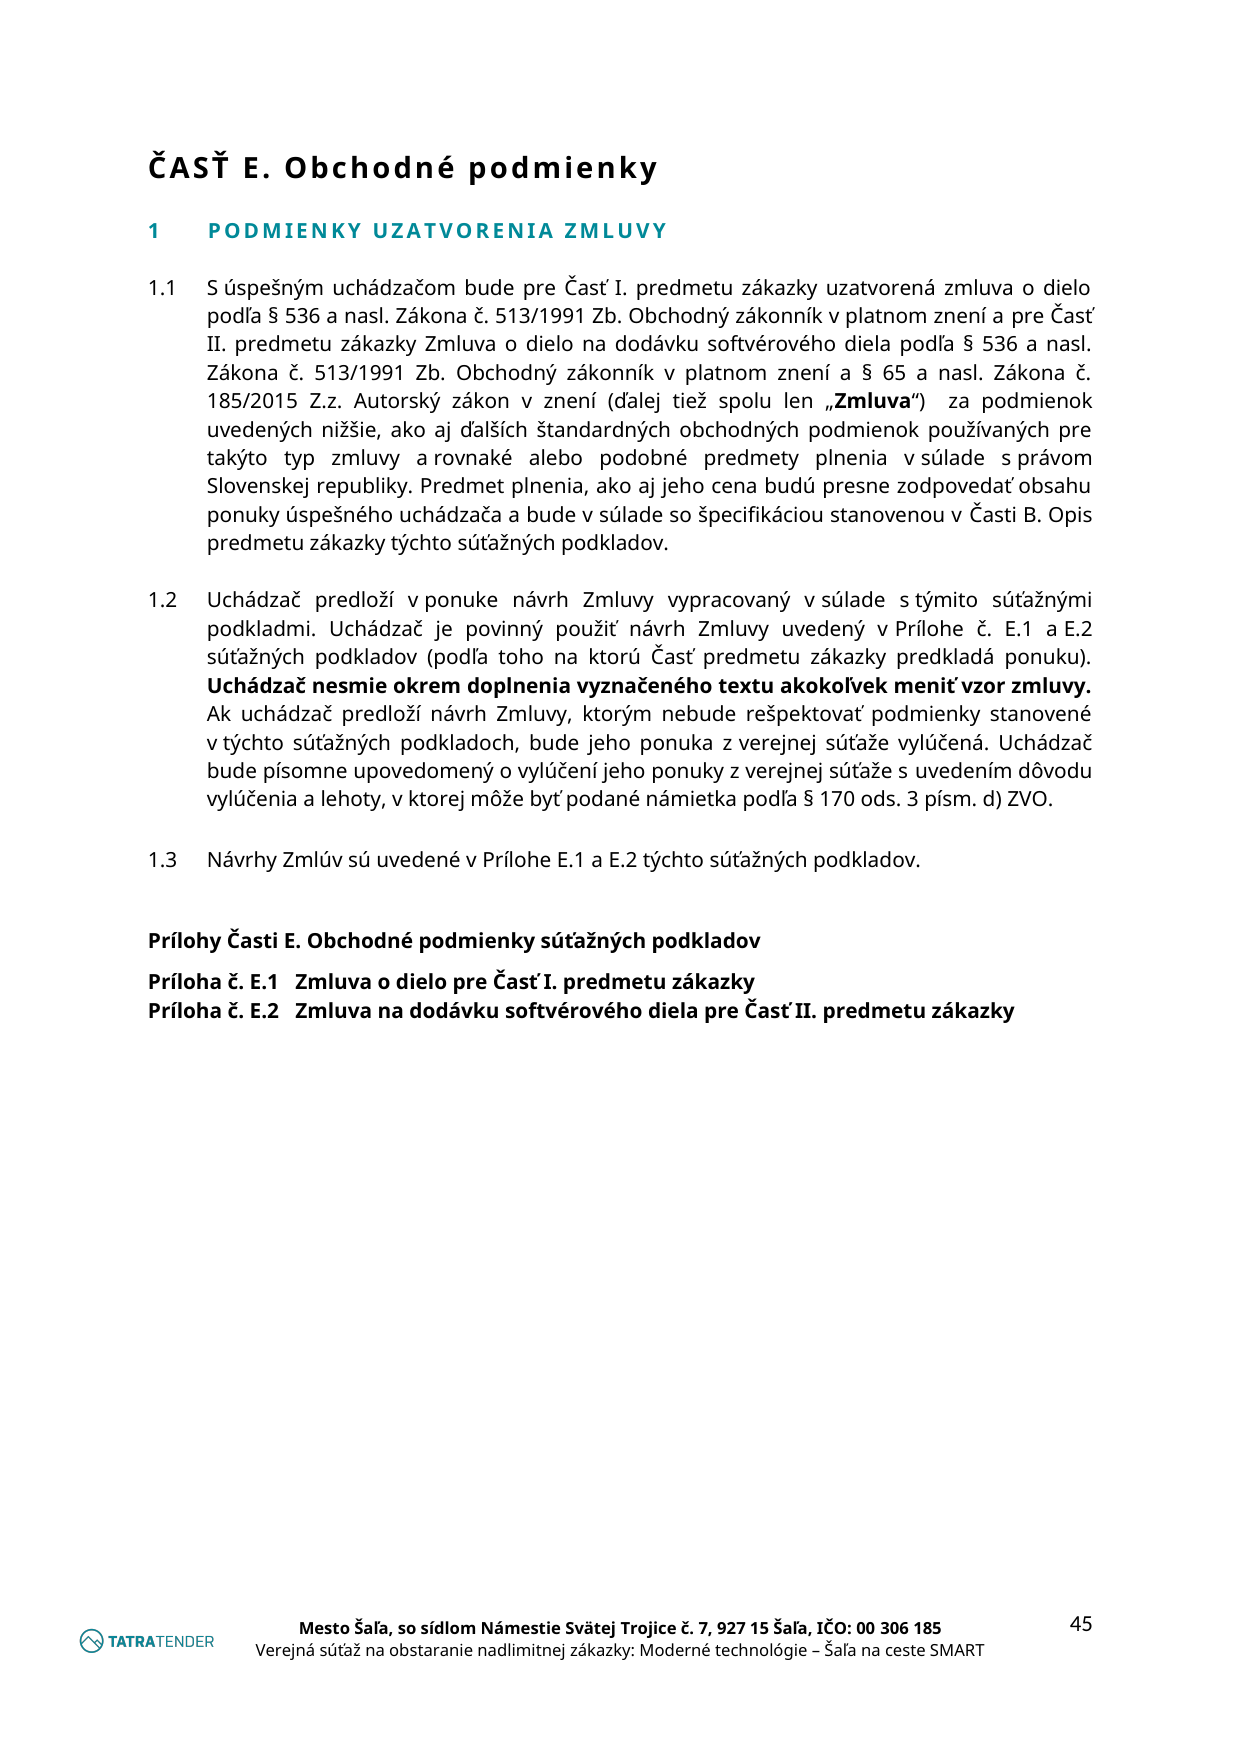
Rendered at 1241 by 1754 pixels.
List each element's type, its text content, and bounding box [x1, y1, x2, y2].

text ČASŤ E. Obchodné podmienky [148, 148, 1093, 187]
list Podmienky uzatvorenia zmluvy [148, 216, 1093, 244]
text Príloha č. E.1 Zmluva o dielo pre Časť I. predmetu zákazky [148, 967, 1093, 996]
subtitle Uchádzač predloží v ponuke návrh Zmluvy vypracovaný v súlade s týmito súťažnými podkladmi. Uchádzač je povinný použiť návrh Zmluvy uvedený v Prílohe č. E.1 a E.2 súťažných podkladov (podľa toho na ktorú Časť predmetu zákazky predkladá ponuku). Uchádzač nesmie okrem doplnenia vyznačeného textu akokoľvek meniť vzor zmluvy. Ak uchádzač predloží návrh Zmluvy, ktorým nebude rešpektovať podmienky stanovené v týchto súťažných podkladoch, bude jeho ponuka z verejnej súťaže vylúčená. Uchádzač bude písomne upovedomený o vylúčení jeho ponuky z verejnej súťaže s uvedením dôvodu vylúčenia a lehoty, v ktorej môže byť podané námietka podľa § 170 ods. 3 písm. d) ZVO. [148, 585, 1093, 813]
text Prílohy Časti E. Obchodné podmienky súťažných podkladov [148, 927, 1093, 955]
subtitle Návrhy Zmlúv sú uvedené v Prílohe E.1 a E.2 týchto súťažných podkladov. [277, 845, 1093, 873]
text Príloha č. E.2 Zmluva na dodávku softvérového diela pre Časť II. predmetu zákazky [148, 996, 1093, 1024]
subtitle S úspešným uchádzačom bude pre Časť I. predmetu zákazky uzatvorená zmluva o dielo podľa § 536 a nasl. Zákona č. 513/1991 Zb. Obchodný zákonník v platnom znení a pre Časť II. predmetu zákazky Zmluva o dielo na dodávku softvérového diela podľa § 536 a nasl. Zákona č. 513/1991 Zb. Obchodný zákonník v platnom znení a § 65 a nasl. Zákona č. 185/2015 Z.z. Autorský zákon v znení (ďalej tiež spolu len „Zmluva“) za podmienok uvedených nižšie, ako aj ďalších štandardných obchodných podmienok používaných pre takýto typ zmluvy a rovnaké alebo podobné predmety plnenia v súlade s právom Slovenskej republiky. Predmet plnenia, ako aj jeho cena budú presne zodpovedať obsahu ponuky úspešného uchádzača a bude v súlade so špecifikáciou stanovenou v Časti B. Opis predmetu zákazky týchto súťažných podkladov. [148, 273, 1093, 557]
picture [77, 1617, 224, 1662]
